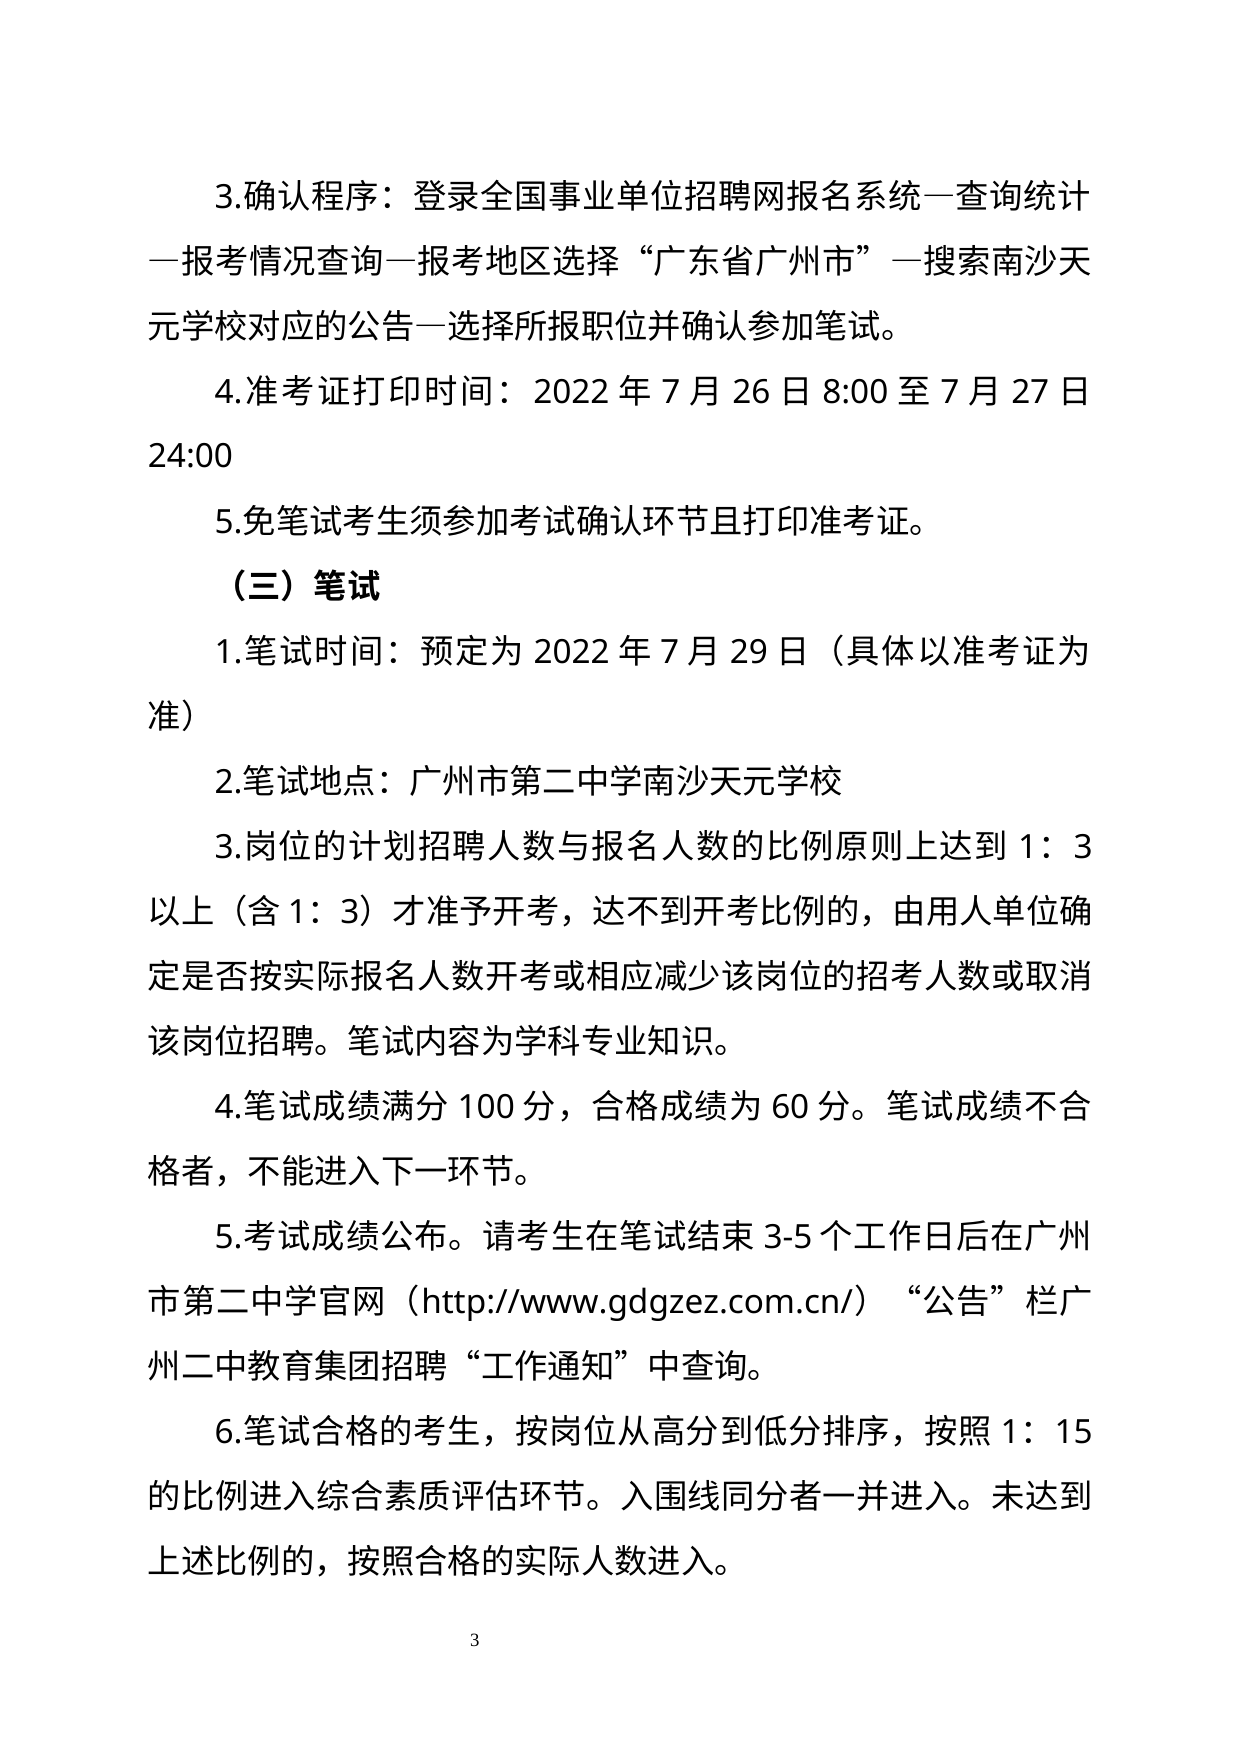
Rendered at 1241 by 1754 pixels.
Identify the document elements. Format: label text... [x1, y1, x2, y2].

text 1.笔试时间：预定为2022年7月29日（具体以准考证为准） [148, 617, 1092, 747]
text 3.确认程序：登录全国事业单位招聘网报名系统—查询统计—报考情况查询—报考地区选择“广东省广州市”—搜索南沙天元学校对应的公告—选择所报职位并确认参加笔试。 [148, 162, 1092, 357]
text （三）笔试 [148, 552, 1092, 617]
text 4.笔试成绩满分100分，合格成绩为60分。笔试成绩不合格者，不能进入下一环节。 [148, 1072, 1092, 1202]
text 3.岗位的计划招聘人数与报名人数的比例原则上达到1：3以上（含1：3）才准予开考，达不到开考比例的，由用人单位确定是否按实际报名人数开考或相应减少该岗位的招考人数或取消该岗位招聘。笔试内容为学科专业知识。 [148, 812, 1092, 1072]
text 6.笔试合格的考生，按岗位从高分到低分排序，按照1：15的比例进入综合素质评估环节。入围线同分者一并进入。未达到上述比例的，按照合格的实际人数进入。 [148, 1397, 1092, 1592]
text 2.笔试地点：广州市第二中学南沙天元学校 [148, 747, 1092, 812]
text 5.考试成绩公布。请考生在笔试结束3-5个工作日后在广州市第二中学官网（http://www.gdgzez.com.cn/）“公告”栏广州二中教育集团招聘“工作通知”中查询。 [148, 1202, 1092, 1397]
text 4.准考证打印时间：2022年7月26日8:00至7月27日24:00 [148, 357, 1092, 487]
text 5.免笔试考生须参加考试确认环节且打印准考证。 [148, 487, 1092, 552]
